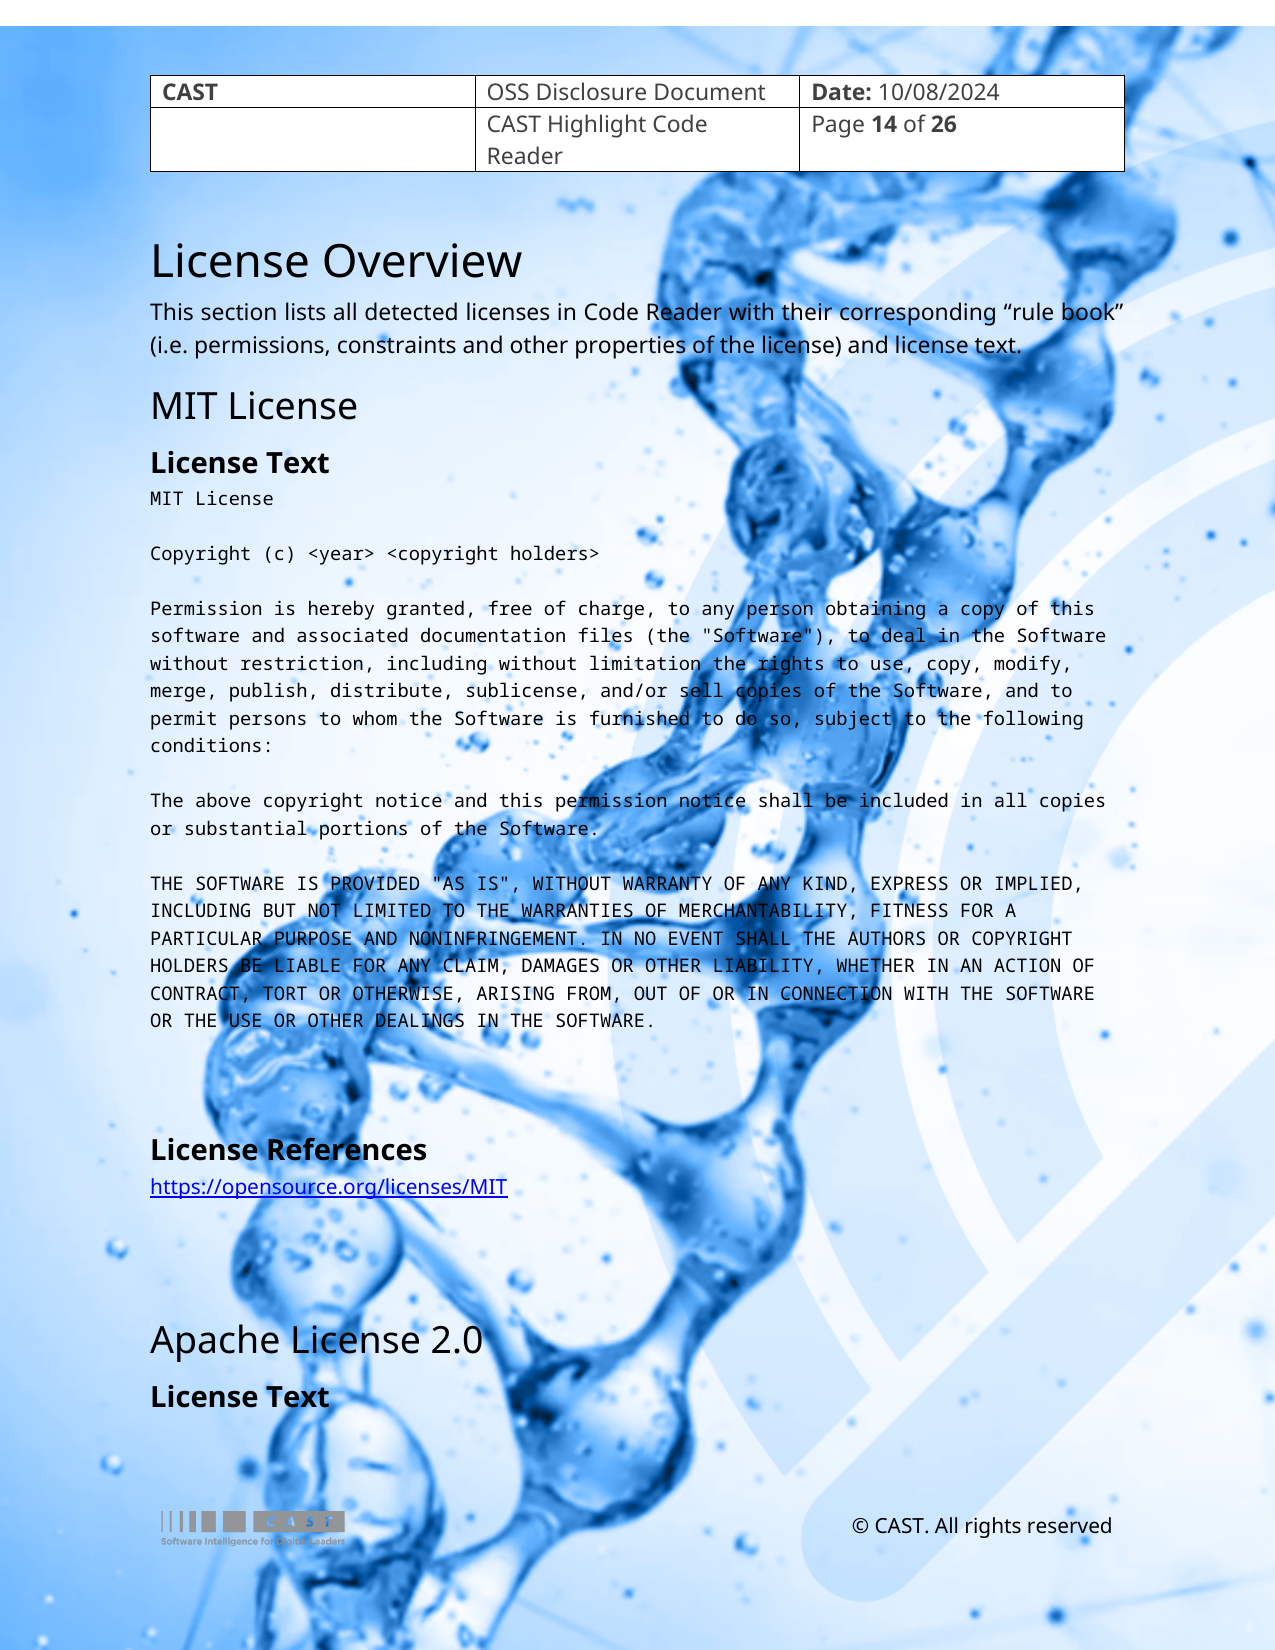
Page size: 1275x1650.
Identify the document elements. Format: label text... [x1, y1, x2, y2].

picture [0, 26, 1275, 1650]
subtitle MIT License [150, 379, 1125, 431]
text This section lists all detected licenses in Code Reader with their corresponding “rule book” (i.e. permissions, constraints and other properties of the license) and license text. [150, 295, 1125, 360]
subtitle License Text [150, 442, 1125, 482]
text https://opensource.org/licenses/MIT [150, 1172, 1125, 1200]
subtitle License Text [150, 1376, 1125, 1416]
subtitle License Overview [150, 228, 1125, 291]
text MIT License Copyright (c) <year> <copyright holders> Permission is hereby granted, free of charge, to any person obtaining a copy of this software and associated documentation files (the "Software"), to deal in the Software without restriction, including without limitation the rights to use, copy, modify, merge, publish, distribute, sublicense, and/or sell copies of the Software, and to permit persons to whom the Software is furnished to do so, subject to the following conditions: The above copyright notice and this permission notice shall be included in all copies or substantial portions of the Software. THE SOFTWARE IS PROVIDED "AS IS", WITHOUT WARRANTY OF ANY KIND, EXPRESS OR IMPLIED, INCLUDING BUT NOT LIMITED TO THE WARRANTIES OF MERCHANTABILITY, FITNESS FOR A PARTICULAR PURPOSE AND NONINFRINGEMENT. IN NO EVENT SHALL THE AUTHORS OR COPYRIGHT HOLDERS BE LIABLE FOR ANY CLAIM, DAMAGES OR OTHER LIABILITY, WHETHER IN AN ACTION OF CONTRACT, TORT OR OTHERWISE, ARISING FROM, OUT OF OR IN CONNECTION WITH THE SOFTWARE OR THE USE OR OTHER DEALINGS IN THE SOFTWARE. [150, 485, 1125, 1063]
subtitle Apache License 2.0 [150, 1313, 1125, 1364]
subtitle License References [150, 1129, 1125, 1169]
